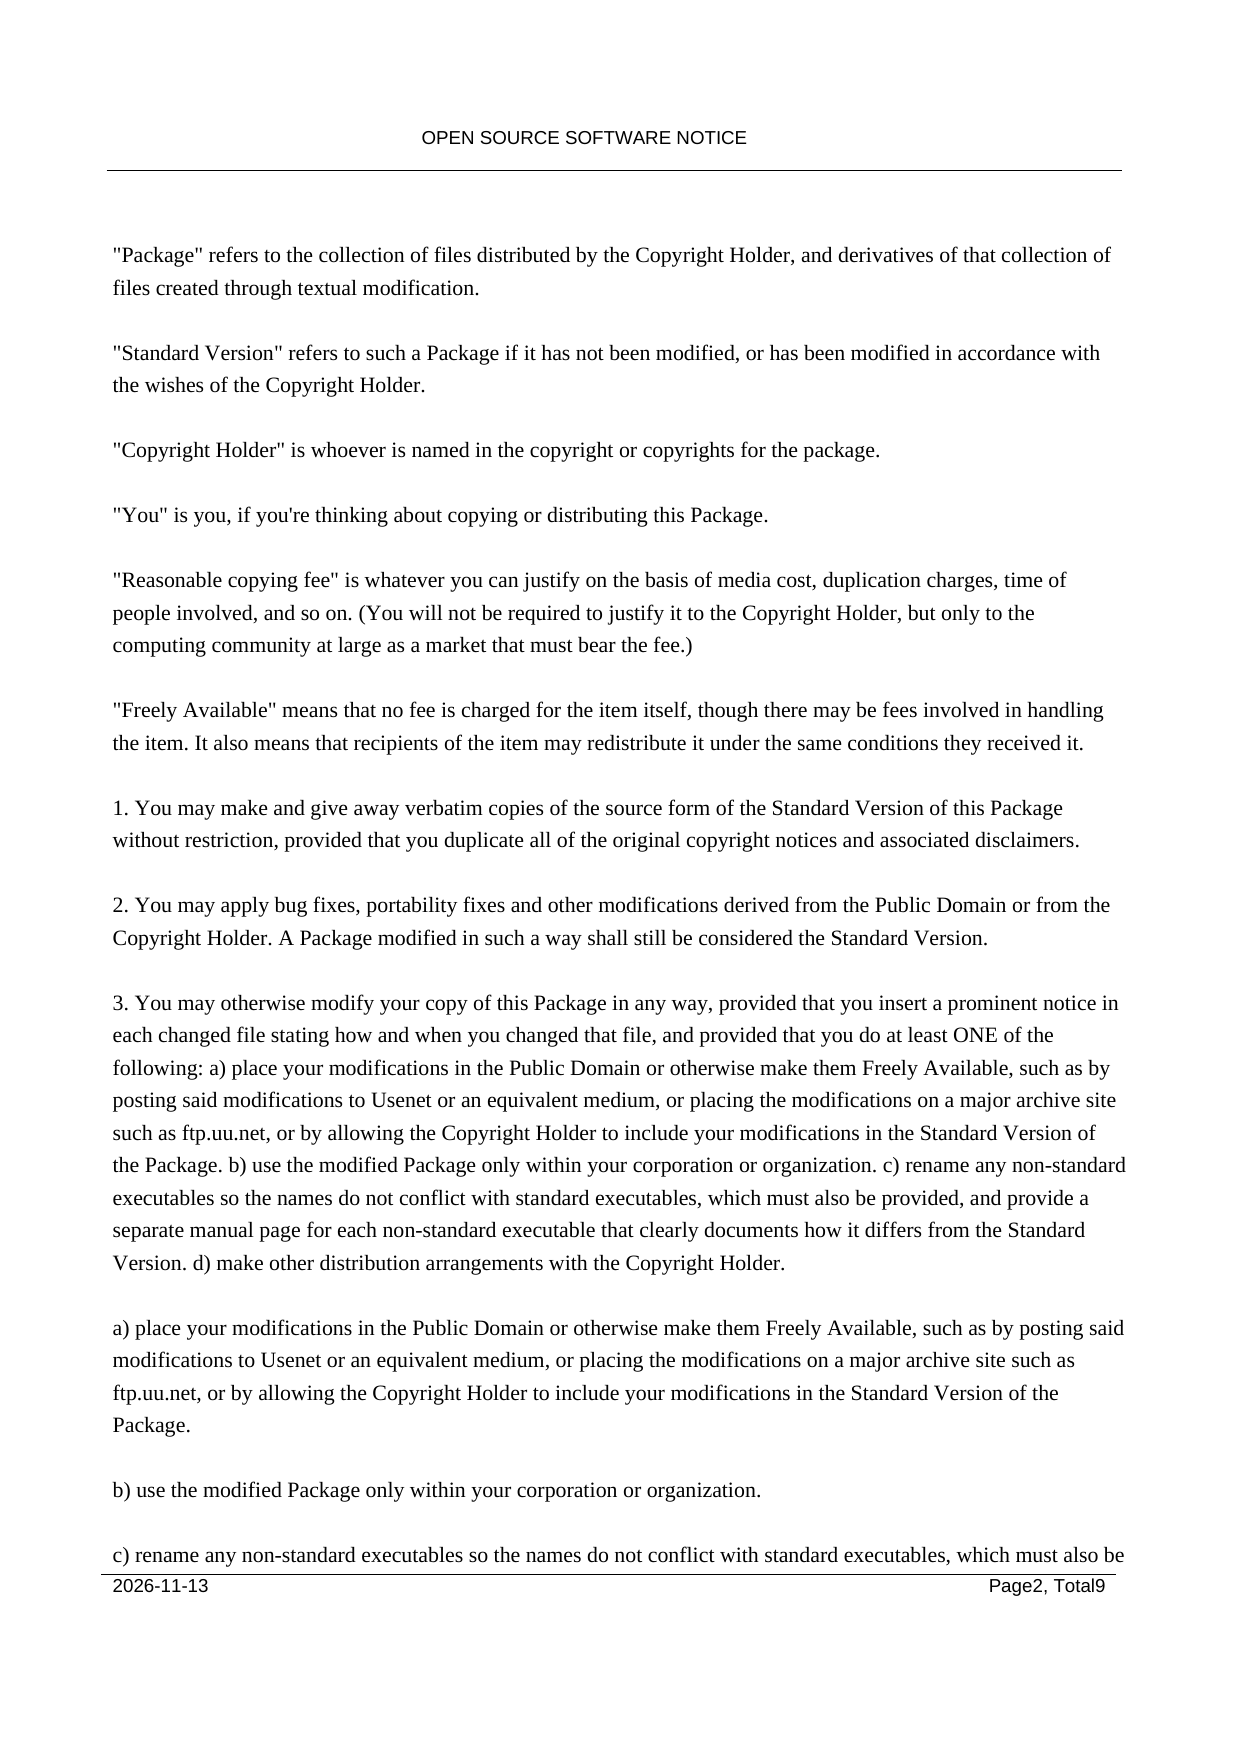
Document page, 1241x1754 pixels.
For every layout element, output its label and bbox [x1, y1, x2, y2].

text [112, 206, 1128, 1571]
